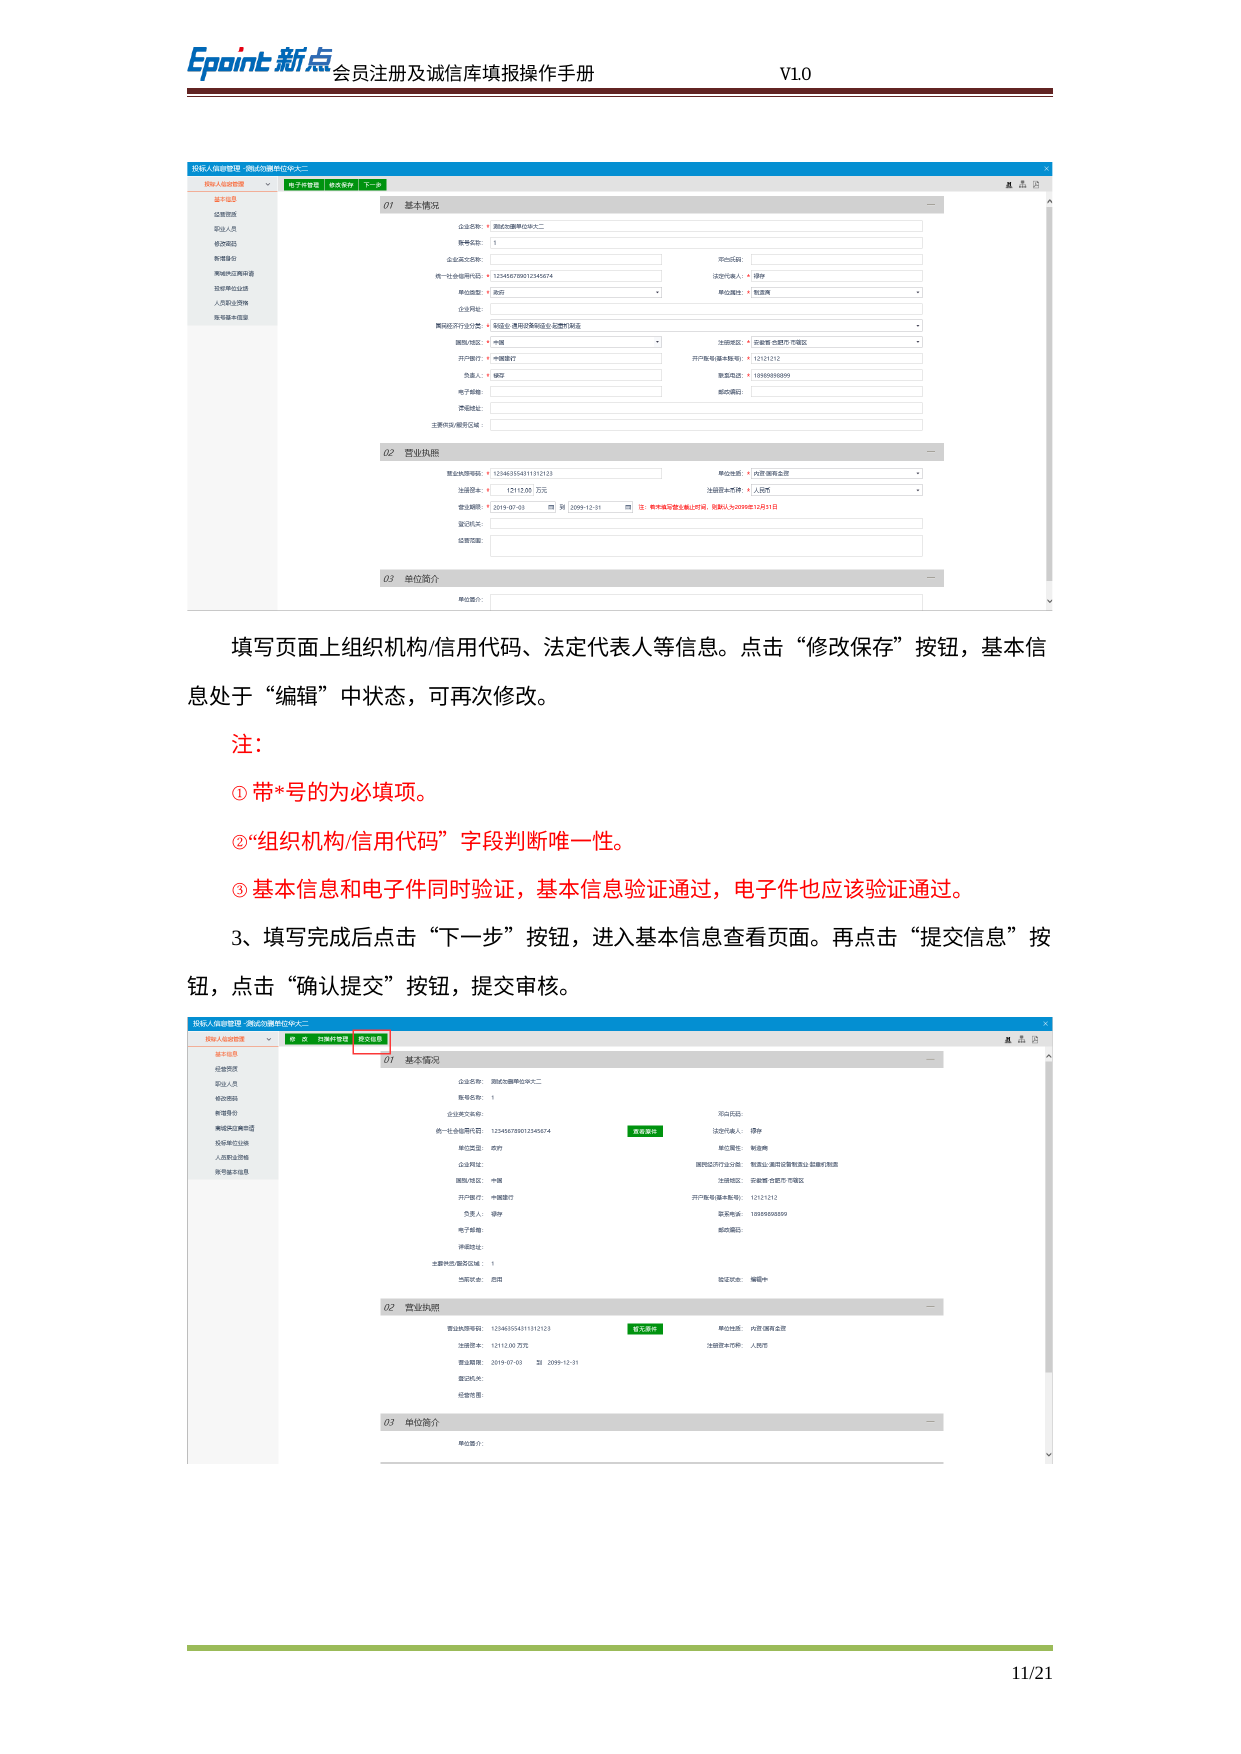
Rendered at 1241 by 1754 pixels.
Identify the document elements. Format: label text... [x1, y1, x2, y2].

picture [187, 177, 1053, 611]
picture [187, 47, 333, 81]
text ③基本信息和电子件同时验证，基本信息验证通过，电子件也应该验证通过。 [187, 872, 1053, 904]
picture [247, 166, 257, 171]
text ②“组织机构/信用代码”字段判断唯一性。 [187, 823, 1053, 856]
picture [247, 1021, 258, 1026]
text 填写页面上组织机构/信用代码、法定代表人等信息。点击“修改保存”按钮，基本信息处于“编辑”中状态，可再次修改。 [187, 629, 1053, 711]
picture [264, 1021, 273, 1026]
picture [214, 167, 232, 171]
picture [215, 1022, 233, 1026]
picture [187, 1030, 1053, 1464]
text 注： [187, 727, 1053, 759]
text ①带*号的为必填项。 [187, 775, 1053, 807]
picture [263, 166, 272, 171]
list 填写完成后点击“下一步”按钮，进入基本信息查看页面。再点击“提交信息”按钮，点击“确认提交”按钮，提交审核。 [187, 920, 1053, 1001]
